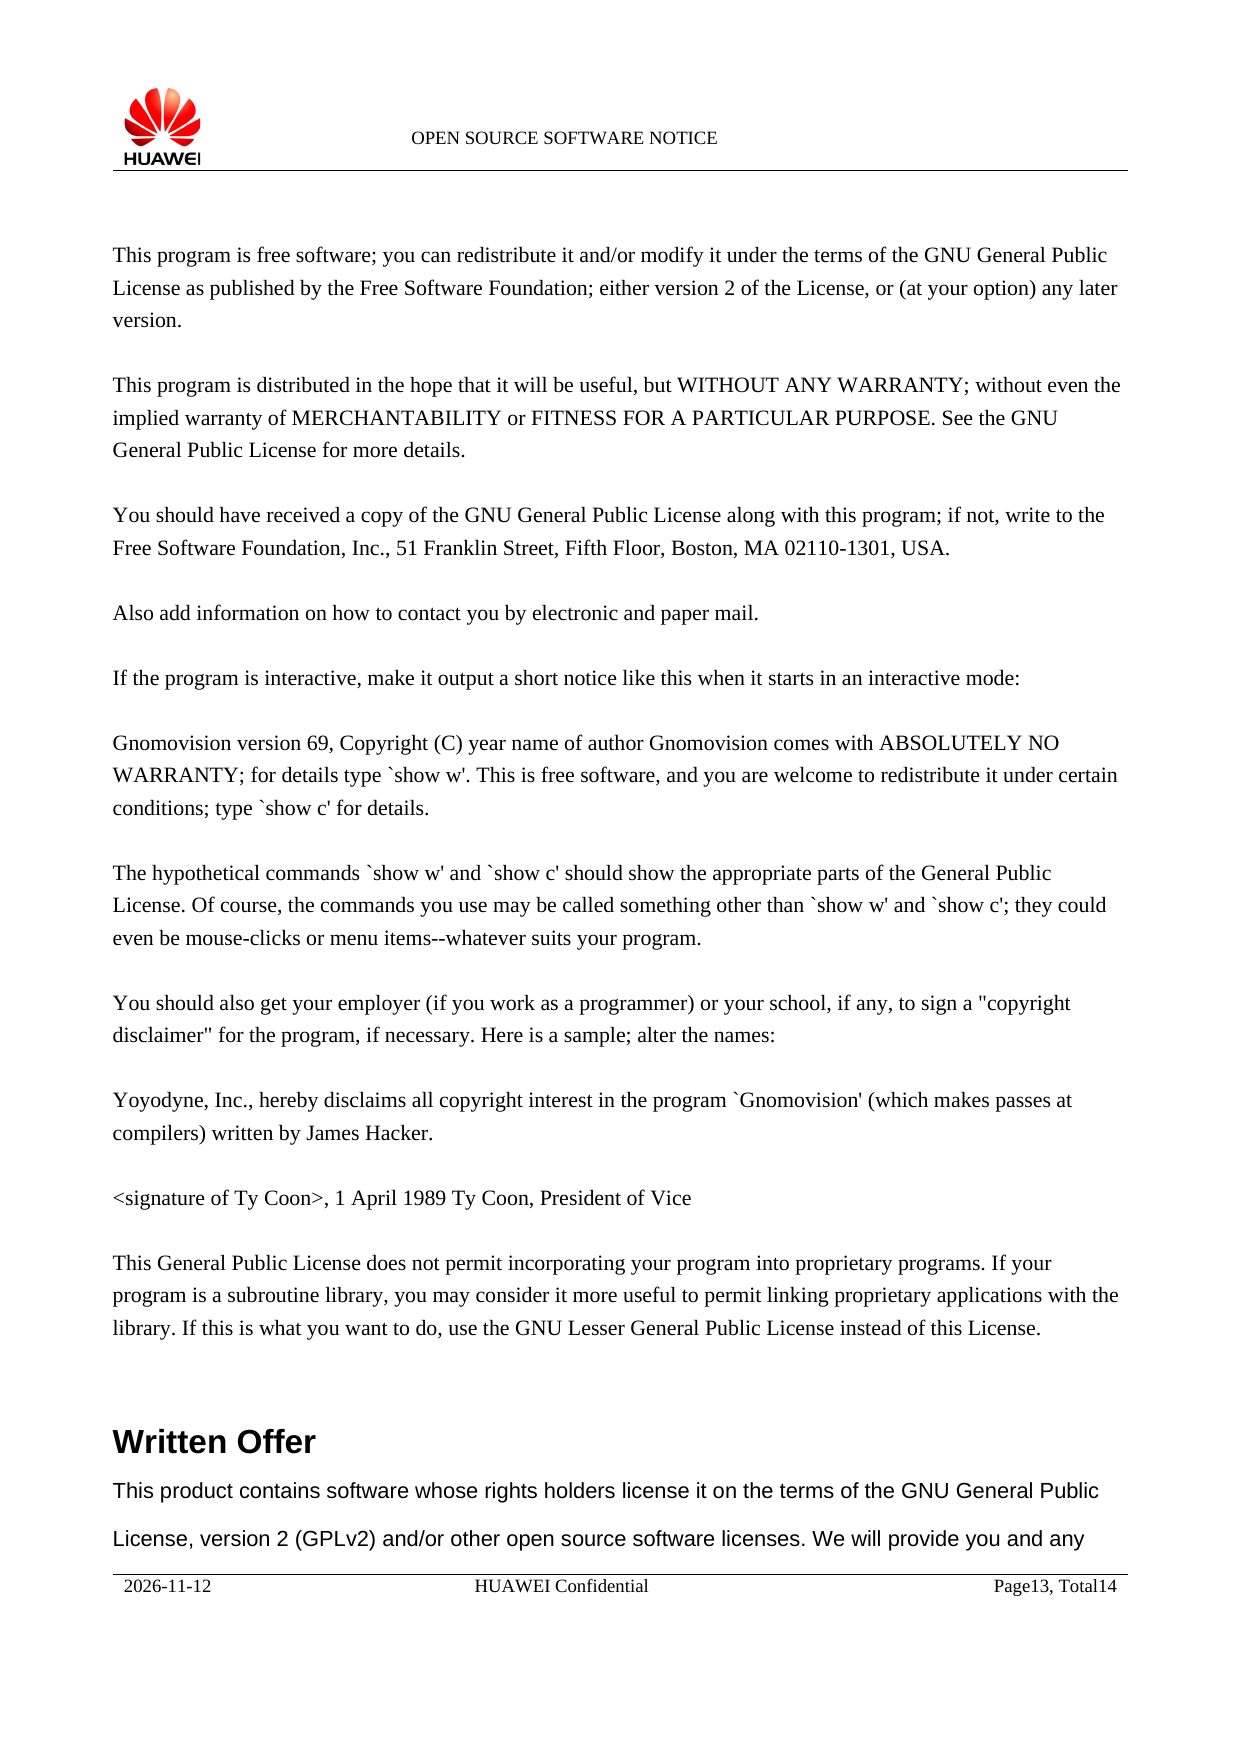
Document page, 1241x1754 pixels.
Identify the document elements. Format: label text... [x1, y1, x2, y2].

picture [124, 88, 201, 165]
text Written Offer [112, 1409, 1128, 1474]
